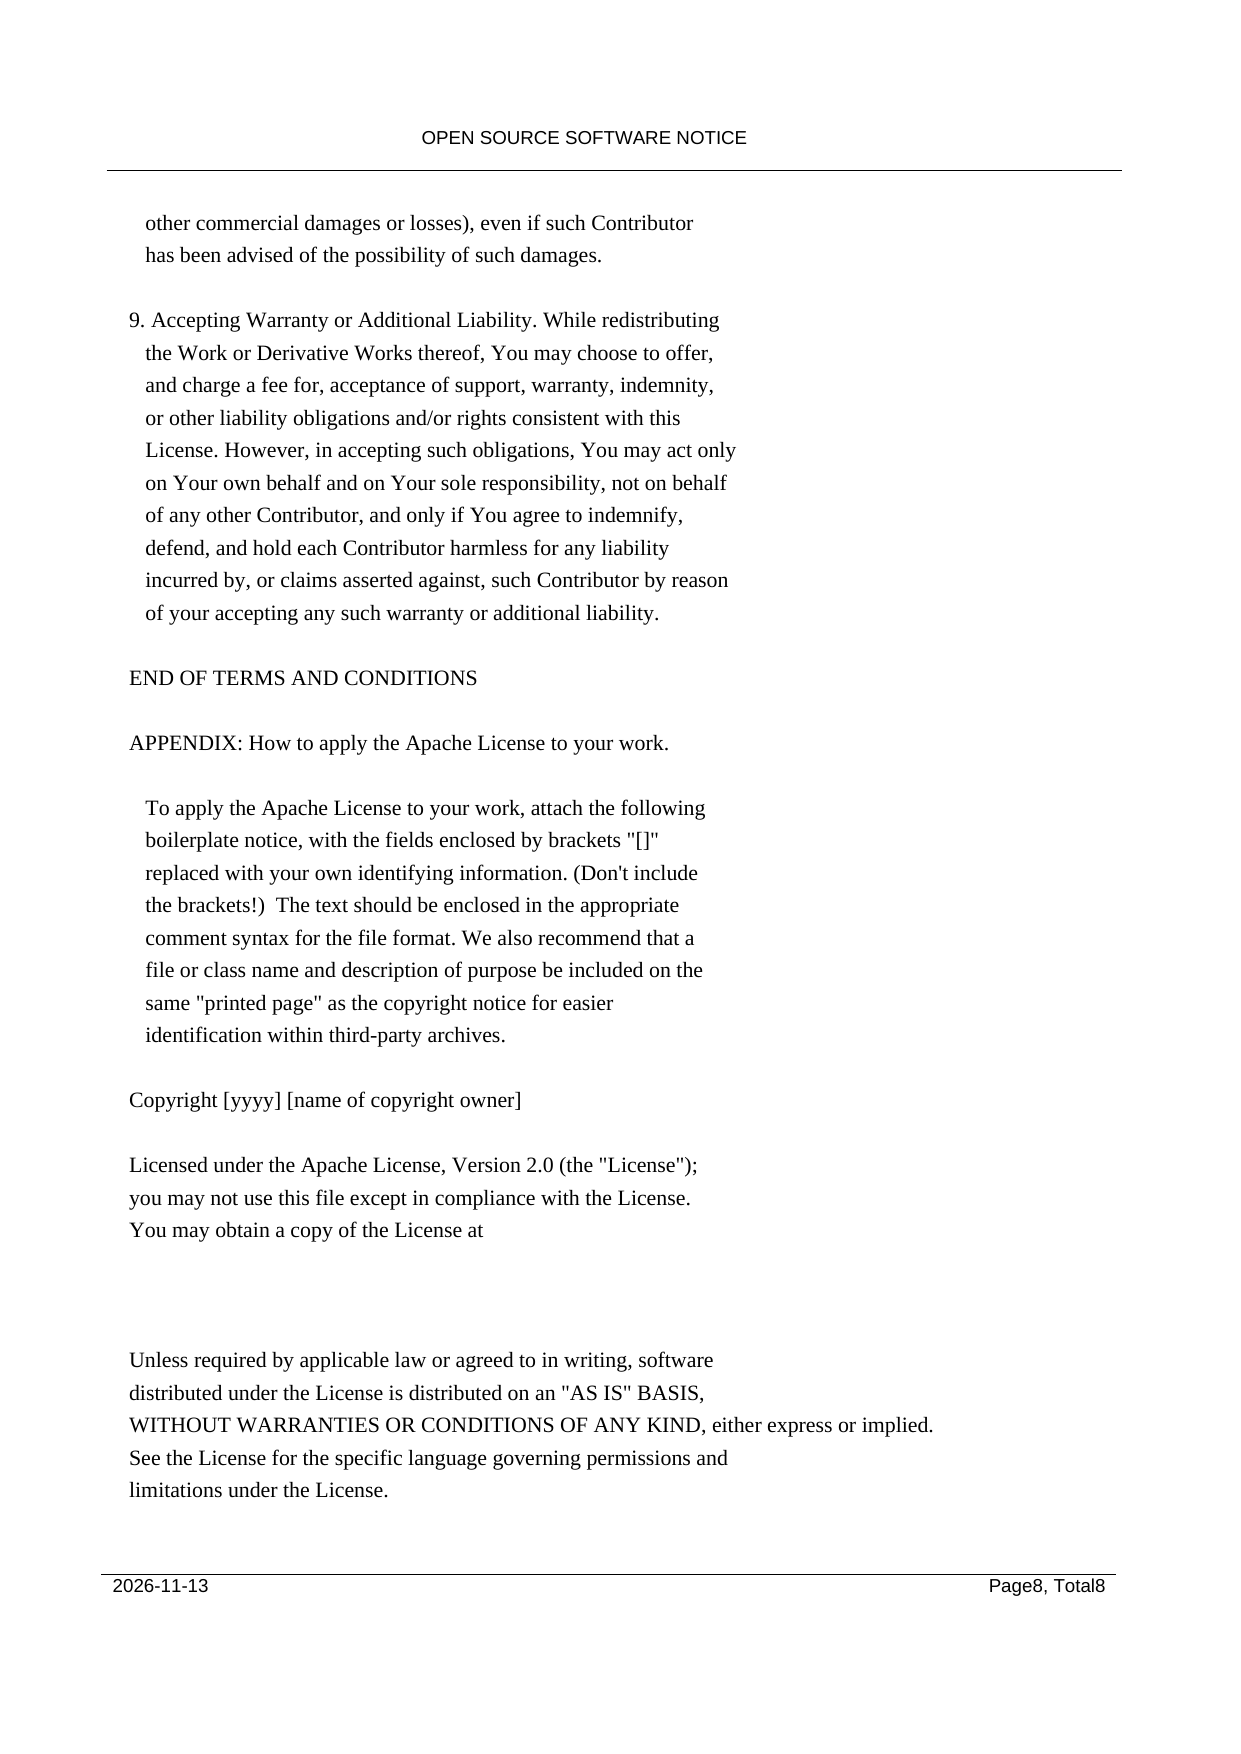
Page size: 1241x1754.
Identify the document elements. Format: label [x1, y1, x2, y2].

text [112, 206, 1128, 1506]
